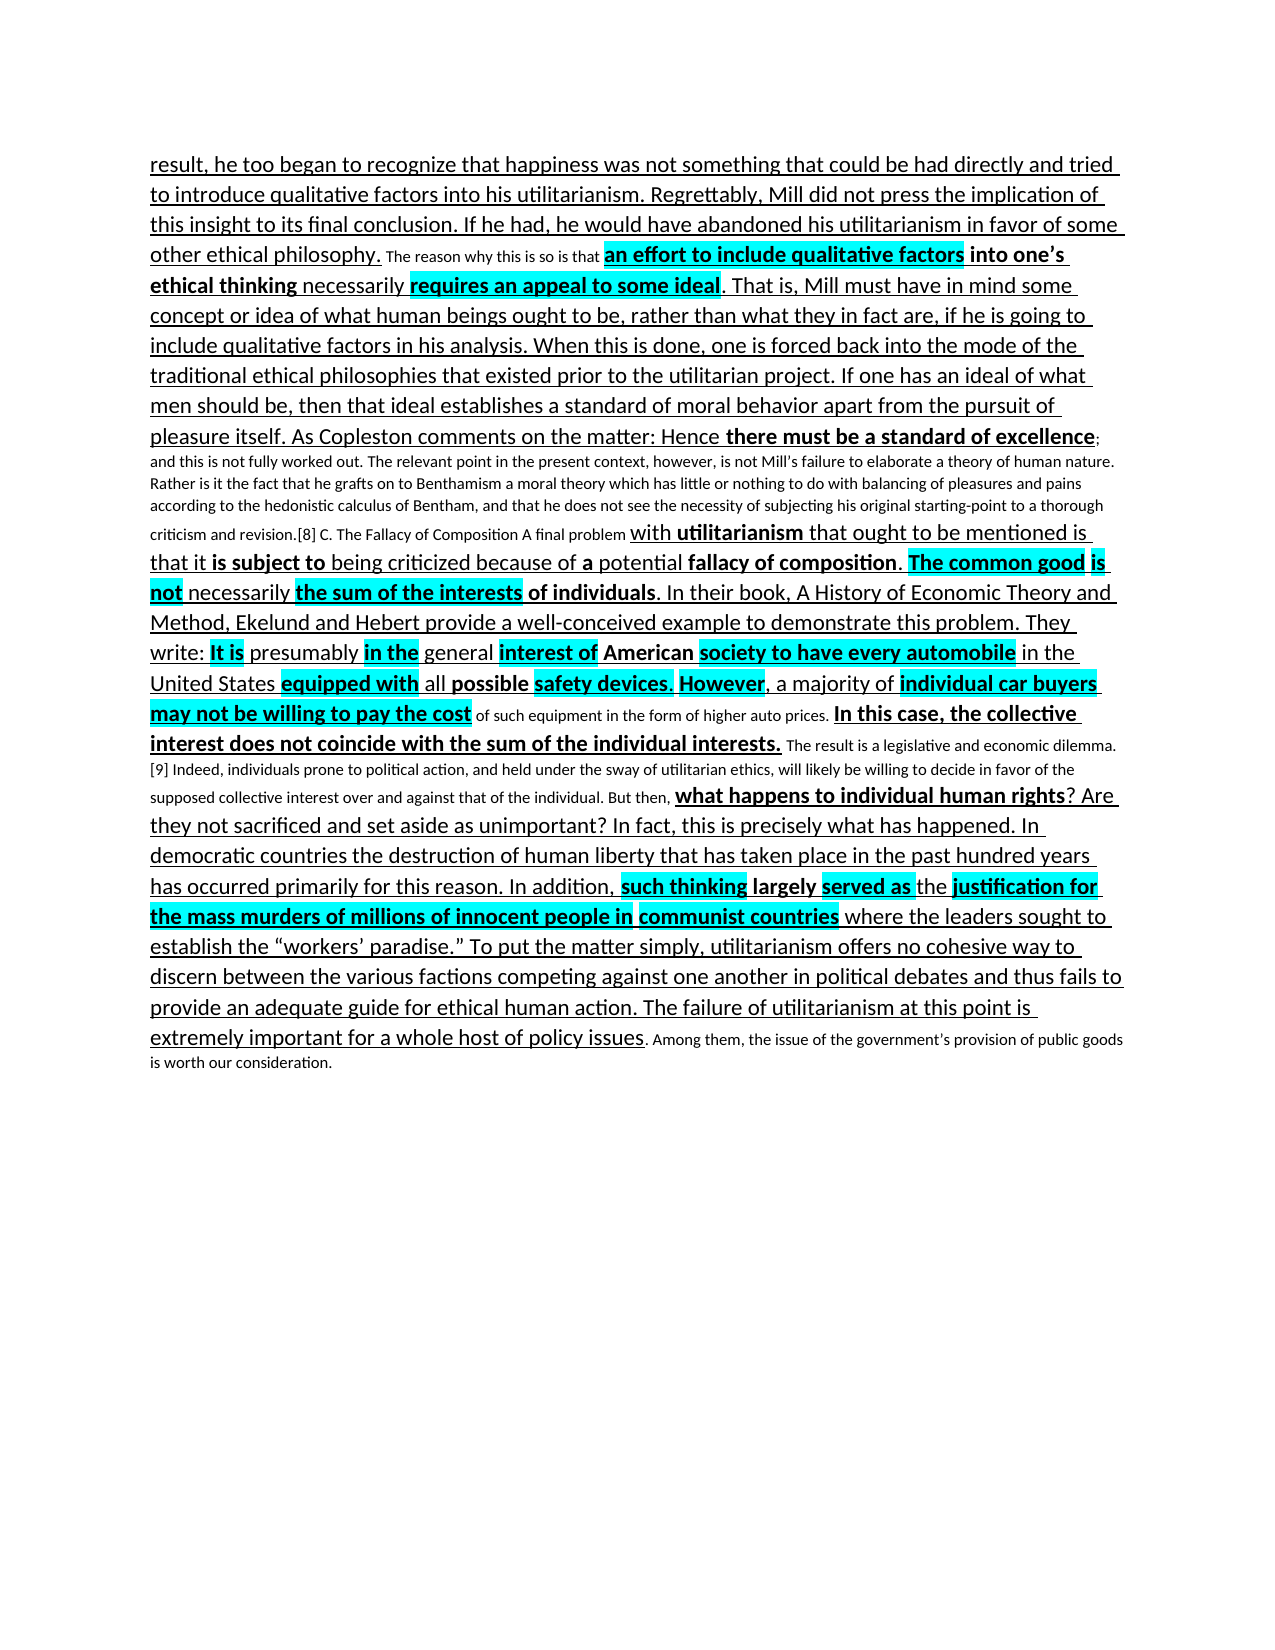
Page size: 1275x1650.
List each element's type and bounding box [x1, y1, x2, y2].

text [150, 236, 1125, 1073]
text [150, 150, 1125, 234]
